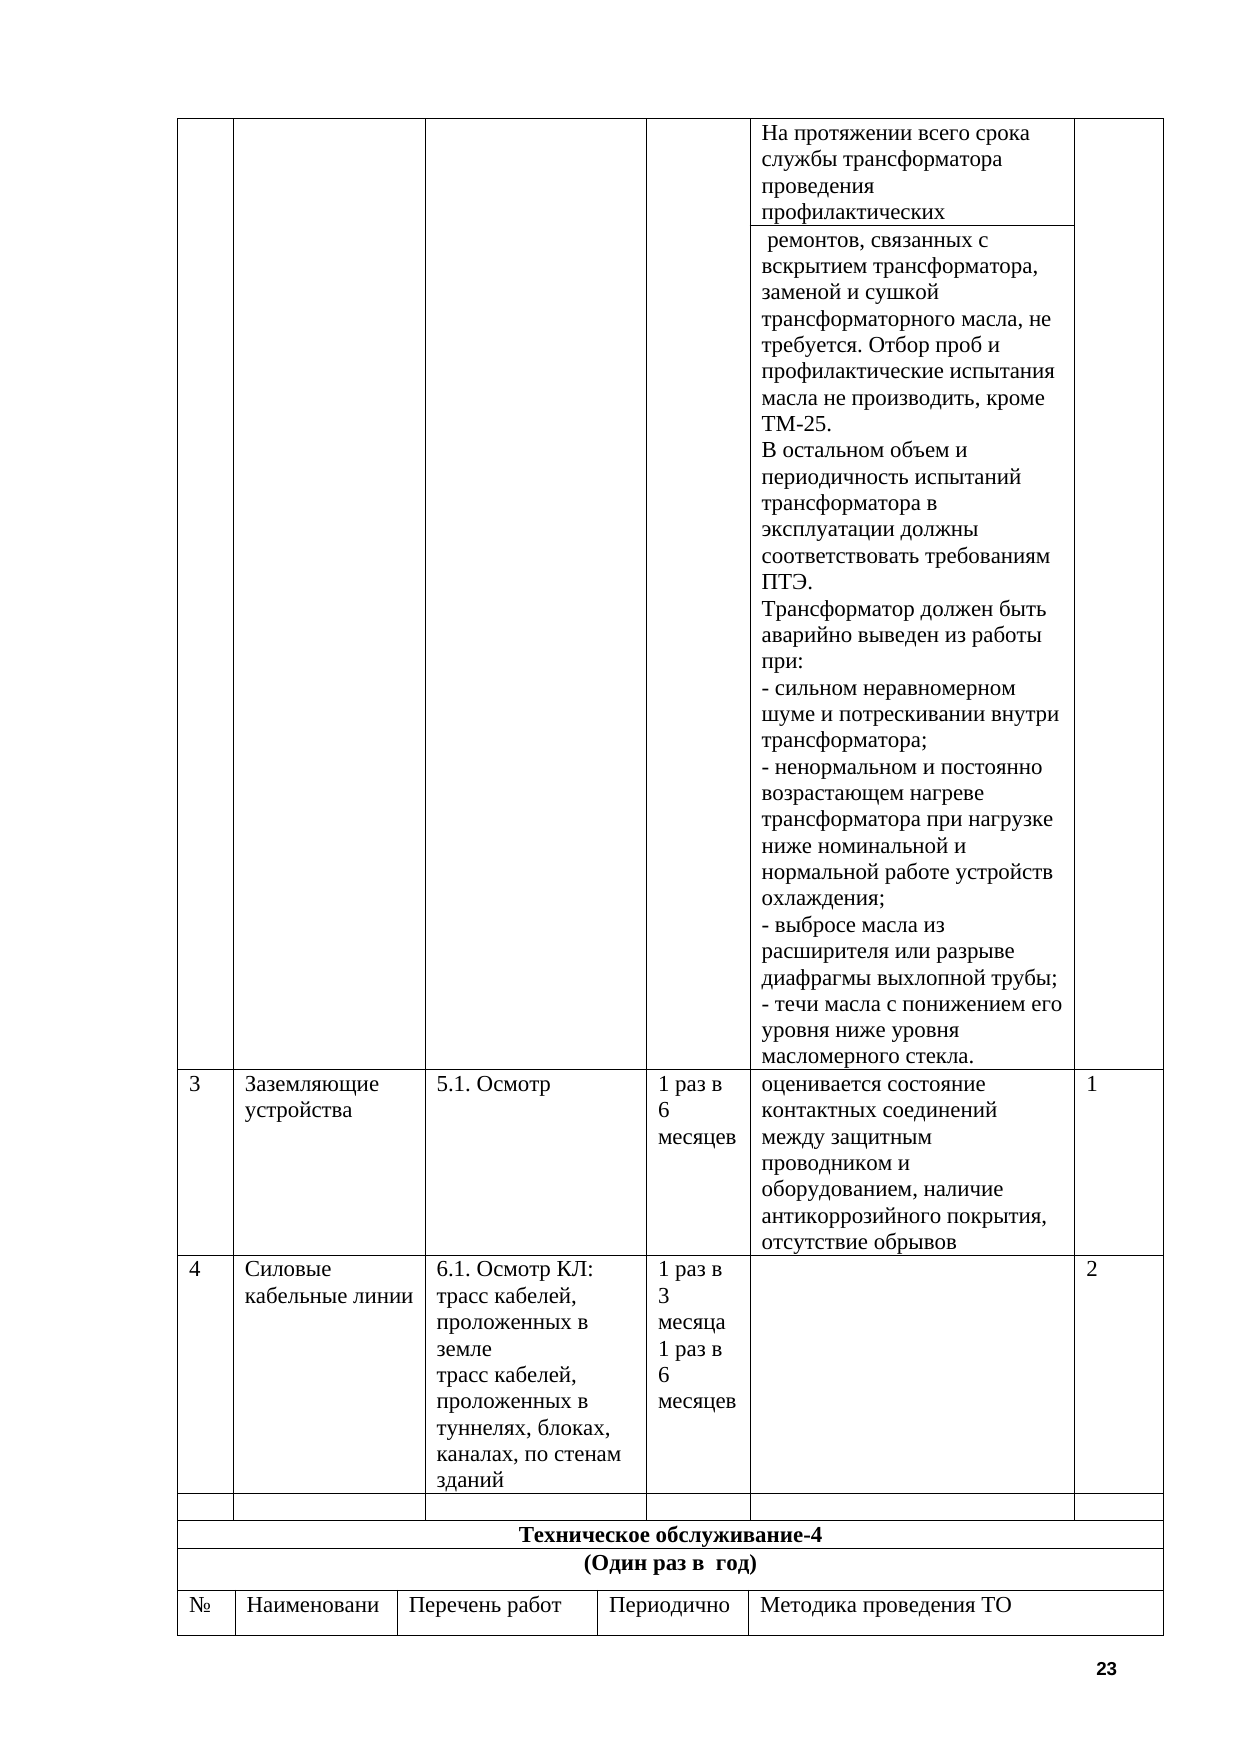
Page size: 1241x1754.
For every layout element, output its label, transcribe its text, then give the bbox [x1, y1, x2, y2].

table_cell 4 [178, 1256, 233, 1493]
table_cell [751, 1494, 1074, 1520]
table_cell [647, 1494, 750, 1520]
table_cell Силовые кабельные линии [234, 1256, 425, 1493]
table_cell Перечень работ [398, 1591, 597, 1635]
table_cell оценивается состояние контактных соединений между защитным проводником и оборудованием, наличие антикоррозийного покрытия, отсутствие обрывов [751, 1070, 1074, 1254]
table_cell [751, 119, 1074, 224]
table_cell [598, 1591, 748, 1635]
table_cell 1 раз в 6 месяцев [647, 1070, 750, 1254]
table_cell 3 [178, 1070, 233, 1254]
table_cell 1 раз в 3 месяца 1 раз в 6 месяцев [647, 1256, 750, 1493]
table_cell [1075, 1494, 1163, 1520]
table_cell Техническое обслуживание-4 [178, 1521, 1163, 1547]
table_cell ремонтов, связанных с вскрытием трансформатора, заменой и сушкой трансформаторного масла, не требуется. Отбор проб и профилактические испытания масла не производить, кроме ТМ-25. В остальном объем и периодичность испытаний трансформатора в эксплуатации должны соответствовать требованиям ПТЭ. Трансформатор должен быть аварийно выведен из работы при: - сильном неравномерном шуме и потрескивании внутри трансформатора; - ненормальном и постоянно возрастающем нагреве трансформатора при нагрузке ниже номинальной и нормальной работе устройств охлаждения; - выбросе масла из расширителя или разрыве диафрагмы выхлопной трубы; - течи масла с понижением его уровня ниже уровня масломерного стекла. [751, 226, 1074, 1069]
table_cell (Один раз в год) [178, 1549, 1163, 1590]
table_cell Заземляющие устройства [234, 1070, 425, 1254]
table_cell [751, 1256, 1074, 1493]
table_cell №№ [178, 1591, 235, 1635]
table_cell 5.1. Осмотр [426, 1070, 646, 1254]
table_cell 2 [1075, 1256, 1163, 1493]
table_cell [178, 1494, 233, 1520]
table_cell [749, 1591, 1163, 1635]
table_cell 1 [1075, 1070, 1163, 1254]
table_cell 6.1. Осмотр КЛ: трасс кабелей, проложенных в земле трасс кабелей, проложенных в туннелях, блоках, каналах, по стенам зданий [426, 1256, 646, 1493]
table_cell Наименование [236, 1591, 397, 1635]
table_cell [426, 1494, 646, 1520]
table_cell [234, 1494, 425, 1520]
